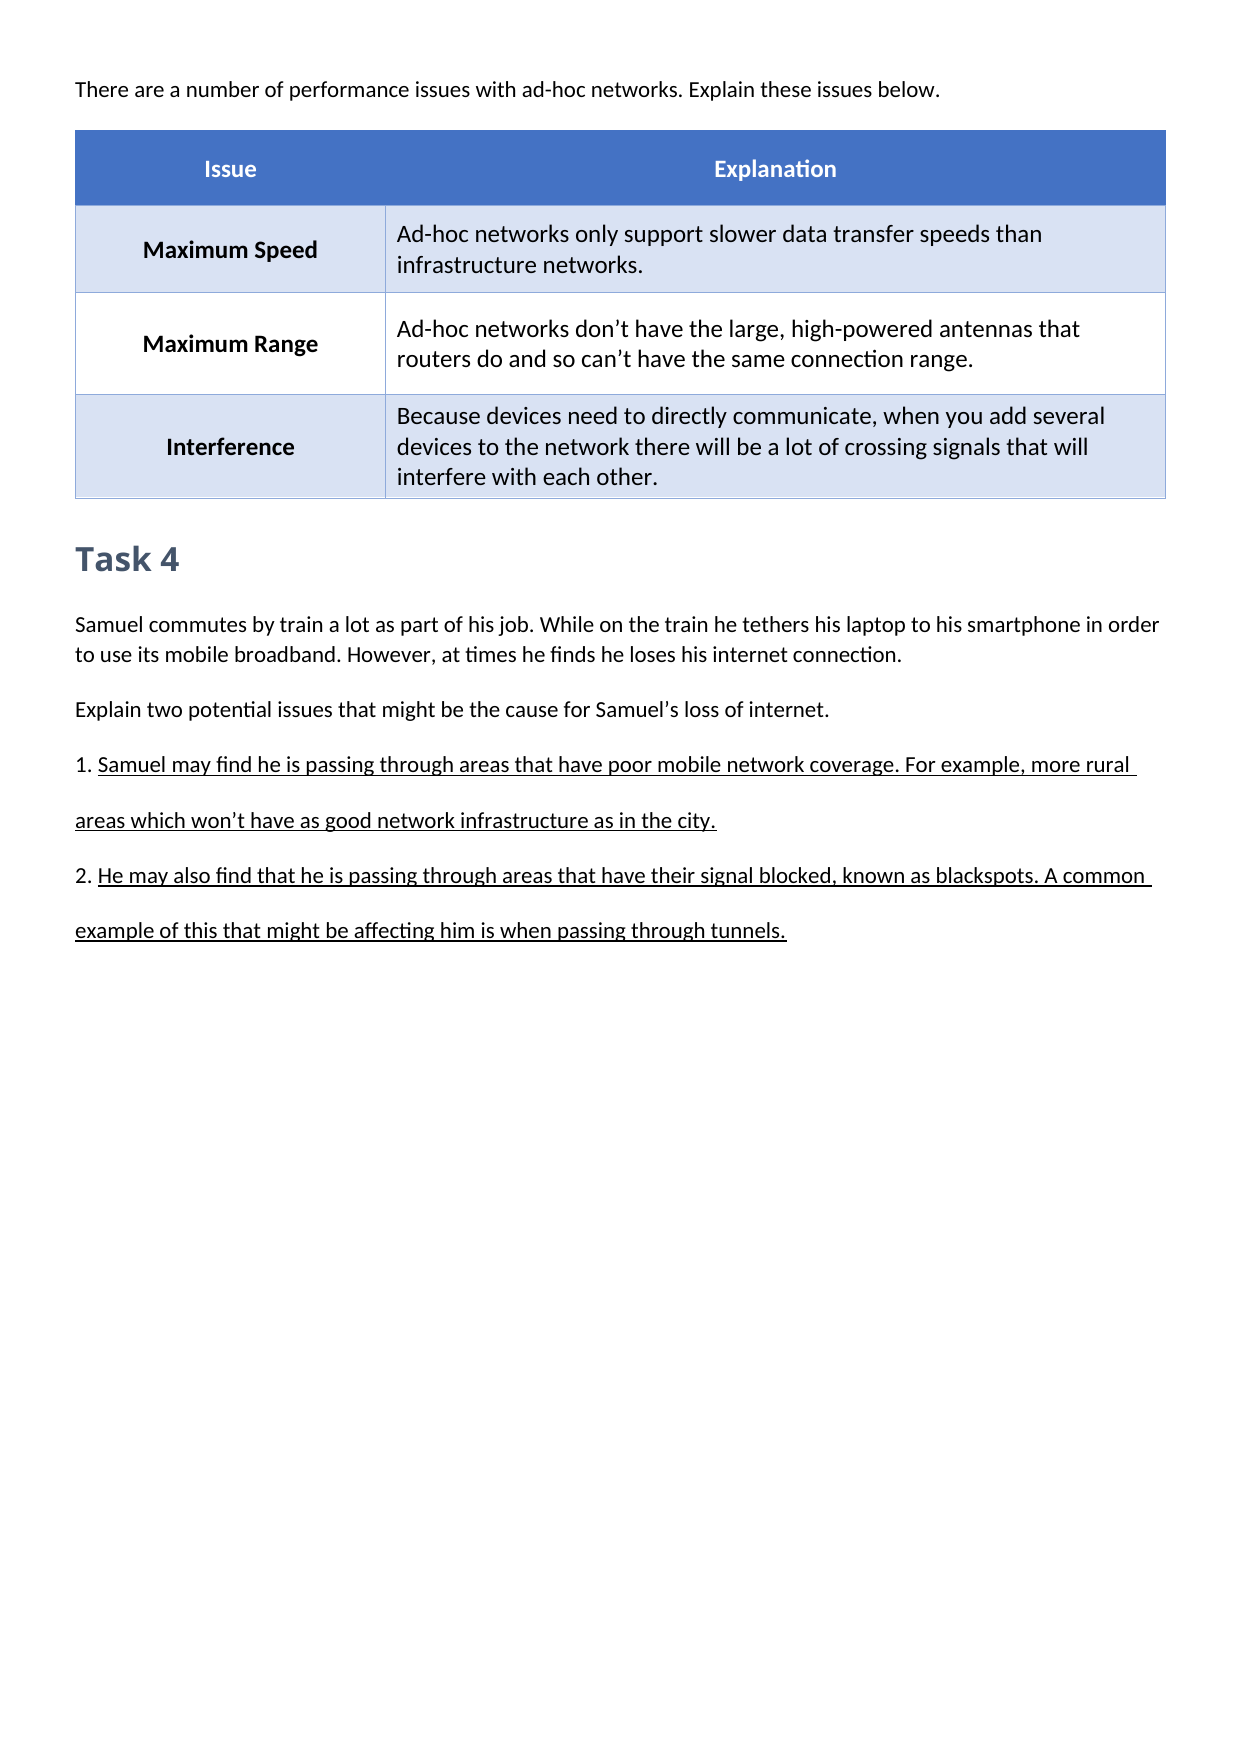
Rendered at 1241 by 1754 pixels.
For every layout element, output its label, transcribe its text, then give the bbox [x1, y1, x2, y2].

table_cell Interference [76, 395, 385, 497]
text 2. He may also find that he is passing through areas that have their signal blocked, known as blackspots. A common [75, 861, 1165, 889]
subtitle Task 4 [75, 536, 1165, 581]
text example of this that might be affecting him is when passing through tunnels. [75, 916, 1165, 944]
table_header Issue [76, 131, 385, 205]
text There are a number of performance issues with ad-hoc networks. Explain these issues below. [75, 75, 1165, 103]
text Samuel commutes by train a lot as part of his job. While on the train he tethers his laptop to his smartphone in order to use its mobile broadband. However, at times he finds he loses his internet connection. [75, 610, 1165, 668]
table_header Explanation [386, 131, 1165, 205]
table_cell Ad-hoc networks don’t have the large, high-powered antennas that routers do and so can’t have the same connection range. [386, 293, 1165, 394]
table_cell Because devices need to directly communicate, when you add several devices to the network there will be a lot of crossing signals that will interfere with each other. [386, 395, 1165, 497]
text 1. Samuel may find he is passing through areas that have poor mobile network coverage. For example, more rural [75, 751, 1165, 779]
table_cell Maximum Range [76, 293, 385, 394]
text areas which won’t have as good network infrastructure as in the city. [75, 806, 1165, 834]
text Explain two potential issues that might be the cause for Samuel’s loss of internet. [75, 695, 1165, 723]
table_cell Maximum Speed [76, 206, 385, 292]
table_cell Ad-hoc networks only support slower data transfer speeds than infrastructure networks. [386, 206, 1165, 292]
